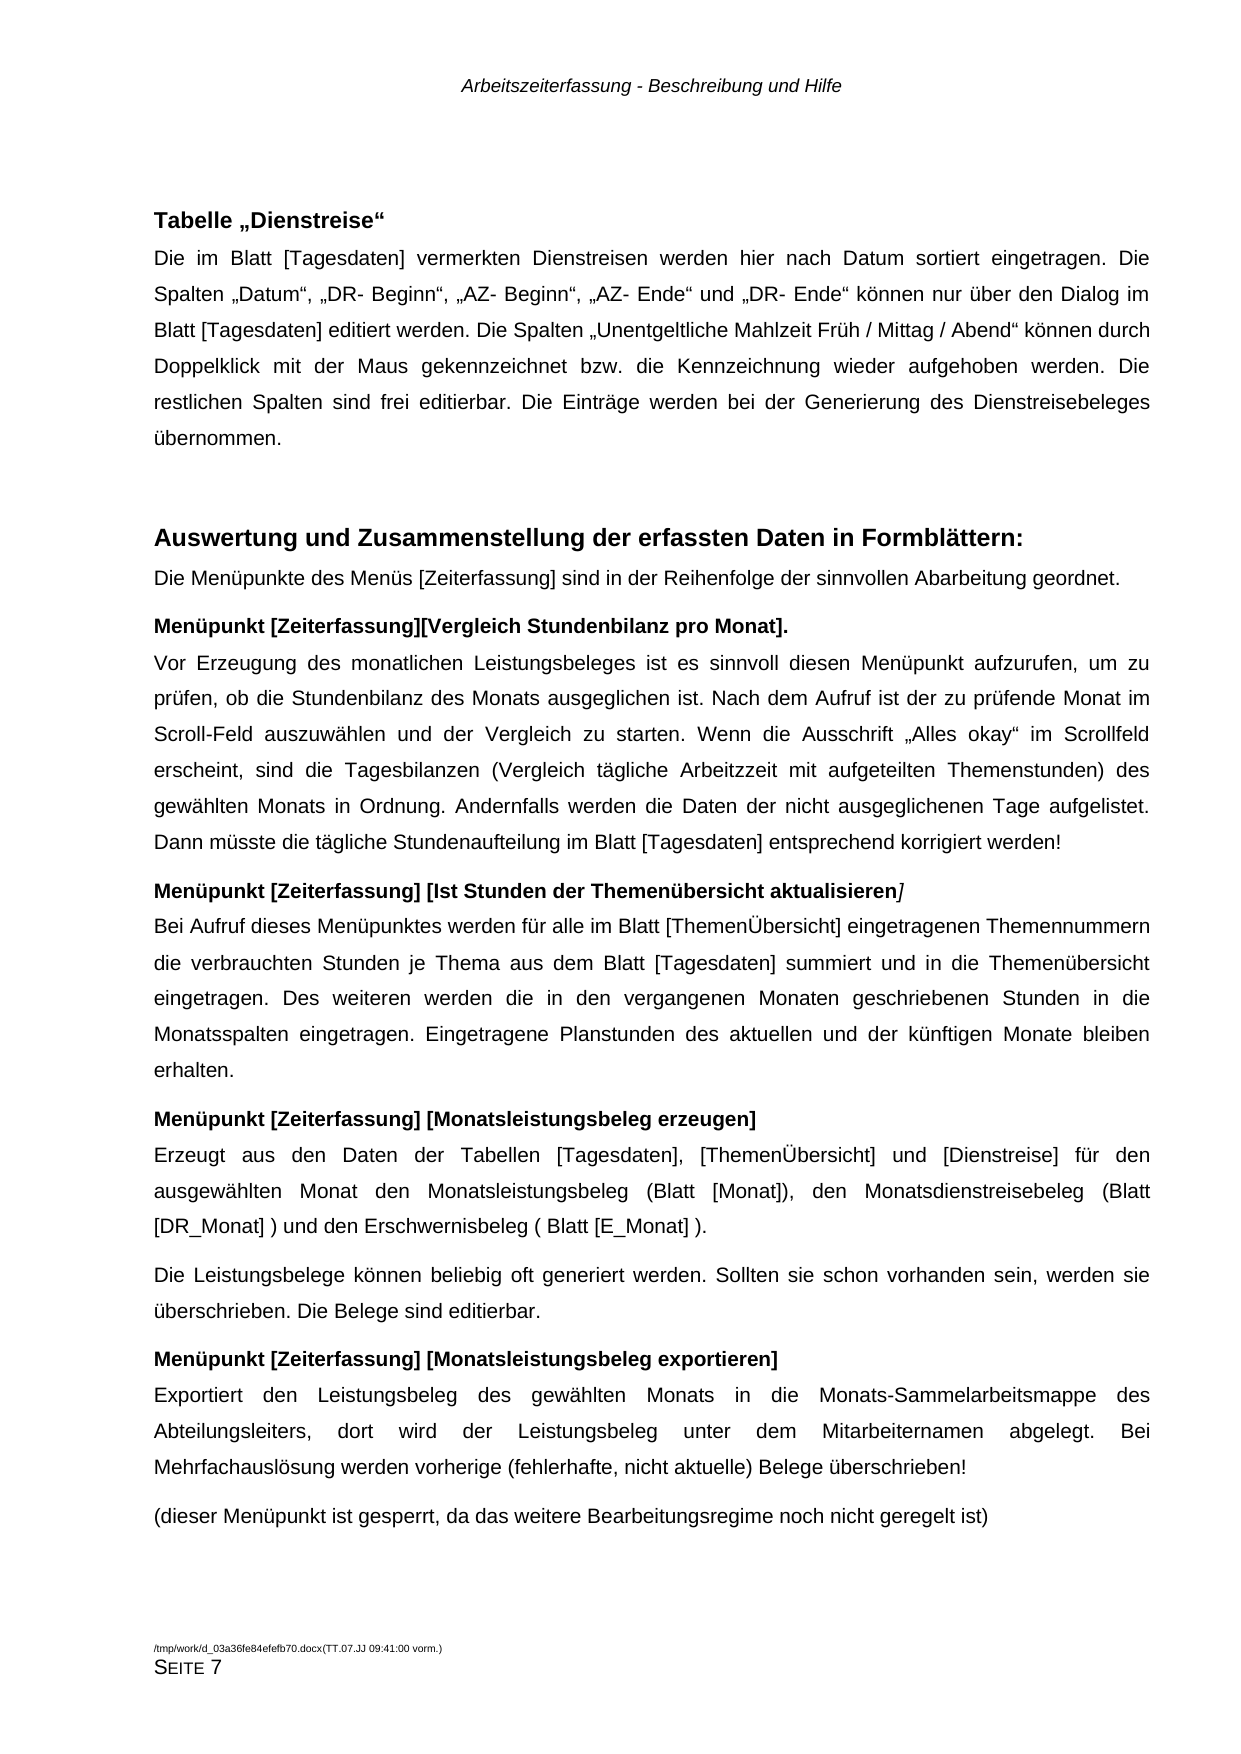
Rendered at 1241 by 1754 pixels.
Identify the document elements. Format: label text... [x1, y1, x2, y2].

text Die im Blatt [Tagesdaten] vermerkten Dienstreisen werden hier nach Datum sortiert eingetragen. Die Spalten „Datum“, „DR- Beginn“, „AZ- Beginn“, „AZ- Ende“ und „DR- Ende“ können nur über den Dialog im Blatt [Tagesdaten] editiert werden. Die Spalten „Unentgeltliche Mahlzeit Früh / Mittag / Abend“ können durch Doppelklick mit der Maus gekennzeichnet bzw. die Kennzeichnung wieder aufgehoben werden. Die restlichen Spalten sind frei editierbar. Die Einträge werden bei der Generierung des Dienstreisebeleges übernommen. [153, 246, 1152, 450]
text Auswertung und Zusammenstellung der erfassten Daten in Formblättern: [153, 523, 1152, 552]
text Die Leistungsbelege können beliebig oft generiert werden. Sollten sie schon vorhanden sein, werden sie überschrieben. Die Belege sind editierbar. [153, 1263, 1152, 1323]
text Exportiert den Leistungsbeleg des gewählten Monats in die Monats-Sammelarbeitsmappe des Abteilungsleiters, dort wird der Leistungsbeleg unter dem Mitarbeiternamen abgelegt. Bei Mehrfachauslösung werden vorherige (fehlerhafte, nicht aktuelle) Belege überschrieben! [153, 1383, 1152, 1479]
subtitle Menüpunkt [Zeiterfassung] [Ist Stunden der Themenübersicht aktualisieren] [153, 878, 1152, 902]
text Die Menüpunkte des Menüs [Zeiterfassung] sind in der Reihenfolge der sinnvollen Abarbeitung geordnet. [153, 566, 1152, 590]
subtitle Tabelle „Dienstreise“ [153, 207, 1152, 233]
subtitle Menüpunkt [Zeiterfassung][Vergleich Stundenbilanz pro Monat]. [153, 614, 1152, 638]
text Erzeugt aus den Daten der Tabellen [Tagesdaten], [ThemenÜbersicht] und [Dienstreise] für den ausgewählten Monat den Monatsleistungsbeleg (Blatt [Monat]), den Monatsdienstreisebeleg (Blatt [DR_Monat] ) und den Erschwernisbeleg ( Blatt [E_Monat] ). [153, 1142, 1152, 1238]
text Bei Aufruf dieses Menüpunktes werden für alle im Blatt [ThemenÜbersicht] eingetragenen Themennummern die verbrauchten Stunden je Thema aus dem Blatt [Tagesdaten] summiert und in die Themenübersicht eingetragen. Des weiteren werden die in den vergangenen Monaten geschriebenen Stunden in die Monatsspalten eingetragen. Eingetragene Planstunden des aktuellen und der künftigen Monate bleiben erhalten. [153, 914, 1152, 1082]
subtitle Menüpunkt [Zeiterfassung] [Monatsleistungsbeleg erzeugen] [153, 1107, 1152, 1131]
text Vor Erzeugung des monatlichen Leistungsbeleges ist es sinnvoll diesen Menüpunkt aufzurufen, um zu prüfen, ob die Stundenbilanz des Monats ausgeglichen ist. Nach dem Aufruf ist der zu prüfende Monat im Scroll-Feld auszuwählen und der Vergleich zu starten. Wenn die Ausschrift „Alles okay“ im Scrollfeld erscheint, sind die Tagesbilanzen (Vergleich tägliche Arbeitzzeit mit aufgeteilten Themenstunden) des gewählten Monats in Ordnung. Andernfalls werden die Daten der nicht ausgeglichenen Tage aufgelistet. Dann müsste die tägliche Stundenaufteilung im Blatt [Tagesdaten] entsprechend korrigiert werden! [153, 650, 1152, 854]
subtitle Menüpunkt [Zeiterfassung] [Monatsleistungsbeleg exportieren] [153, 1347, 1152, 1371]
text (dieser Menüpunkt ist gesperrt, da das weitere Bearbeitungsregime noch nicht geregelt ist) [153, 1503, 1152, 1527]
